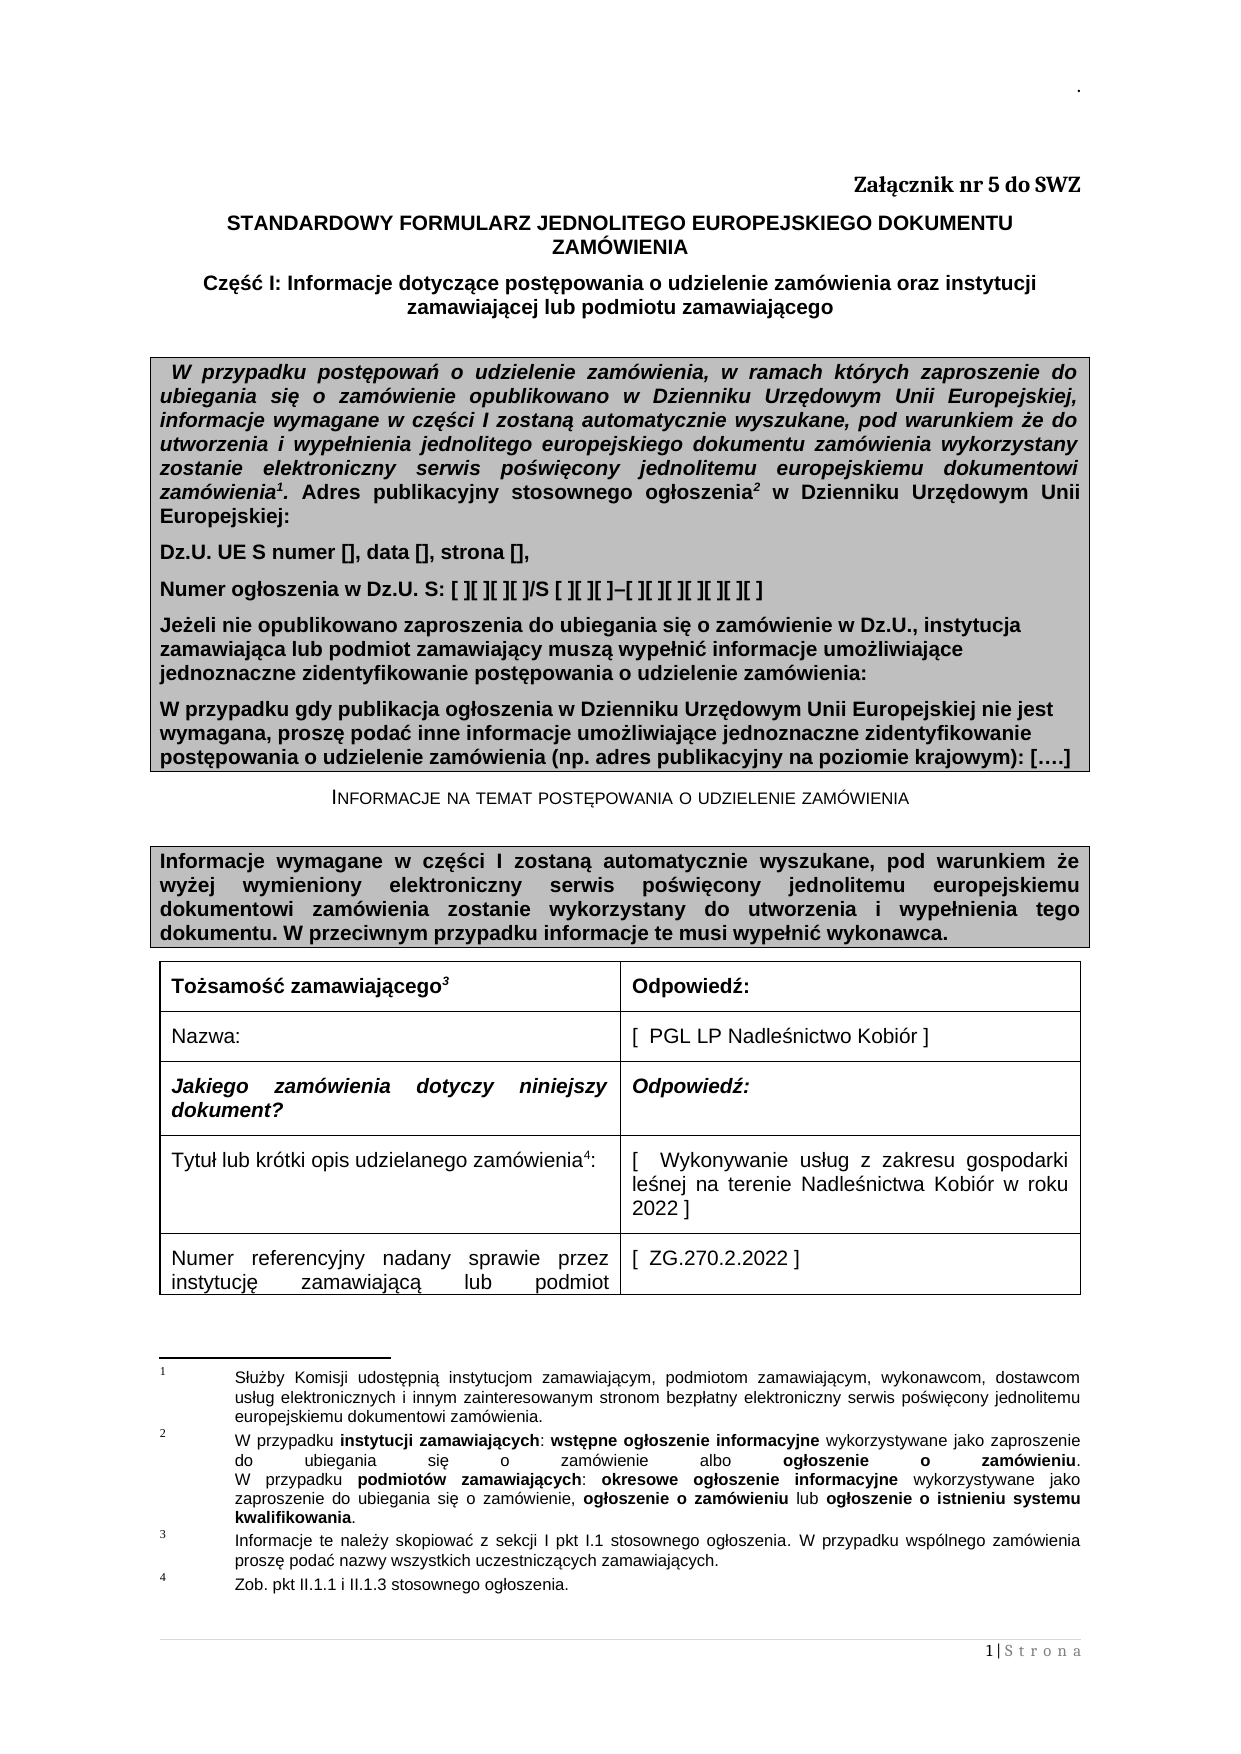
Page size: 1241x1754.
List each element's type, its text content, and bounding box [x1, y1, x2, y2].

text Informacje wymagane w części I zostaną automatycznie wyszukane, pod warunkiem że wyżej wymieniony elektroniczny serwis poświęcony jednolitemu europejskiemu dokumentowi zamówienia zostanie wykorzystany do utworzenia i wypełnienia tego dokumentu. W przeciwnym przypadku informacje te musi wypełnić wykonawca. [151, 847, 1089, 947]
text Numer ogłoszenia w Dz.U. S: [ ][ ][ ][ ]/S [ ][ ][ ]–[ ][ ][ ][ ][ ][ ][ ] [151, 573, 1089, 600]
table_cell [ PGL LP Nadleśnictwo Kobiór ] [621, 1012, 1080, 1061]
table_cell [ Wykonywanie usług z zakresu gospodarki leśnej na terenie Nadleśnictwa Kobiór w roku 2022 ] [621, 1136, 1080, 1233]
text Załącznik nr 5 do SWZ [159, 172, 1081, 198]
text Informacje na temat postępowania o udzielenie zamówienia [159, 785, 1081, 809]
text Część I: Informacje dotyczące postępowania o udzielenie zamówienia oraz instytucji zamawiającej lub podmiotu zamawiającego [159, 271, 1081, 319]
table_cell Tytuł lub krótki opis udzielanego zamówienia: [161, 1136, 620, 1233]
table_cell Nazwa: [161, 1012, 620, 1061]
text W przypadku gdy publikacja ogłoszenia w Dzienniku Urzędowym Unii Europejskiej nie jest wymagana, proszę podać inne informacje umożliwiające jednoznaczne zidentyfikowanie postępowania o udzielenie zamówienia (np. adres publikacyjny na poziomie krajowym): [….] [151, 694, 1089, 771]
text Dz.U. UE S numer [], data [], strona [], [151, 537, 1089, 564]
text Jeżeli nie opublikowano zaproszenia do ubiegania się o zamówienie w Dz.U., instytucja zamawiająca lub podmiot zamawiający muszą wypełnić informacje umożliwiające jednoznaczne zidentyfikowanie postępowania o udzielenie zamówienia: [151, 610, 1089, 685]
table_header Odpowiedź: [621, 962, 1080, 1011]
text W przypadku postępowań o udzielenie zamówienia, w ramach których zaproszenie do ubiegania się o zamówienie opublikowano w Dzienniku Urzędowym Unii Europejskiej, informacje wymagane w części I zostaną automatycznie wyszukane, pod warunkiem że do utworzenia i wypełnienia jednolitego europejskiego dokumentu zamówienia wykorzystany zostanie elektroniczny serwis poświęcony jednolitemu europejskiemu dokumentowi zamówienia. Adres publikacyjny stosownego ogłoszenia w Dzienniku Urzędowym Unii Europejskiej: [151, 358, 1089, 527]
table_cell Jakiego zamówienia dotyczy niniejszy dokument? [161, 1062, 620, 1135]
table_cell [161, 1234, 620, 1294]
table_cell [ ZG.270.2.2022 ] [621, 1234, 1080, 1294]
table_header Tożsamość zamawiającego [161, 962, 620, 1011]
table_cell Odpowiedź: [621, 1062, 1080, 1135]
text Standardowy formularz jednolitego europejskiego dokumentu zamówienia [159, 211, 1081, 259]
